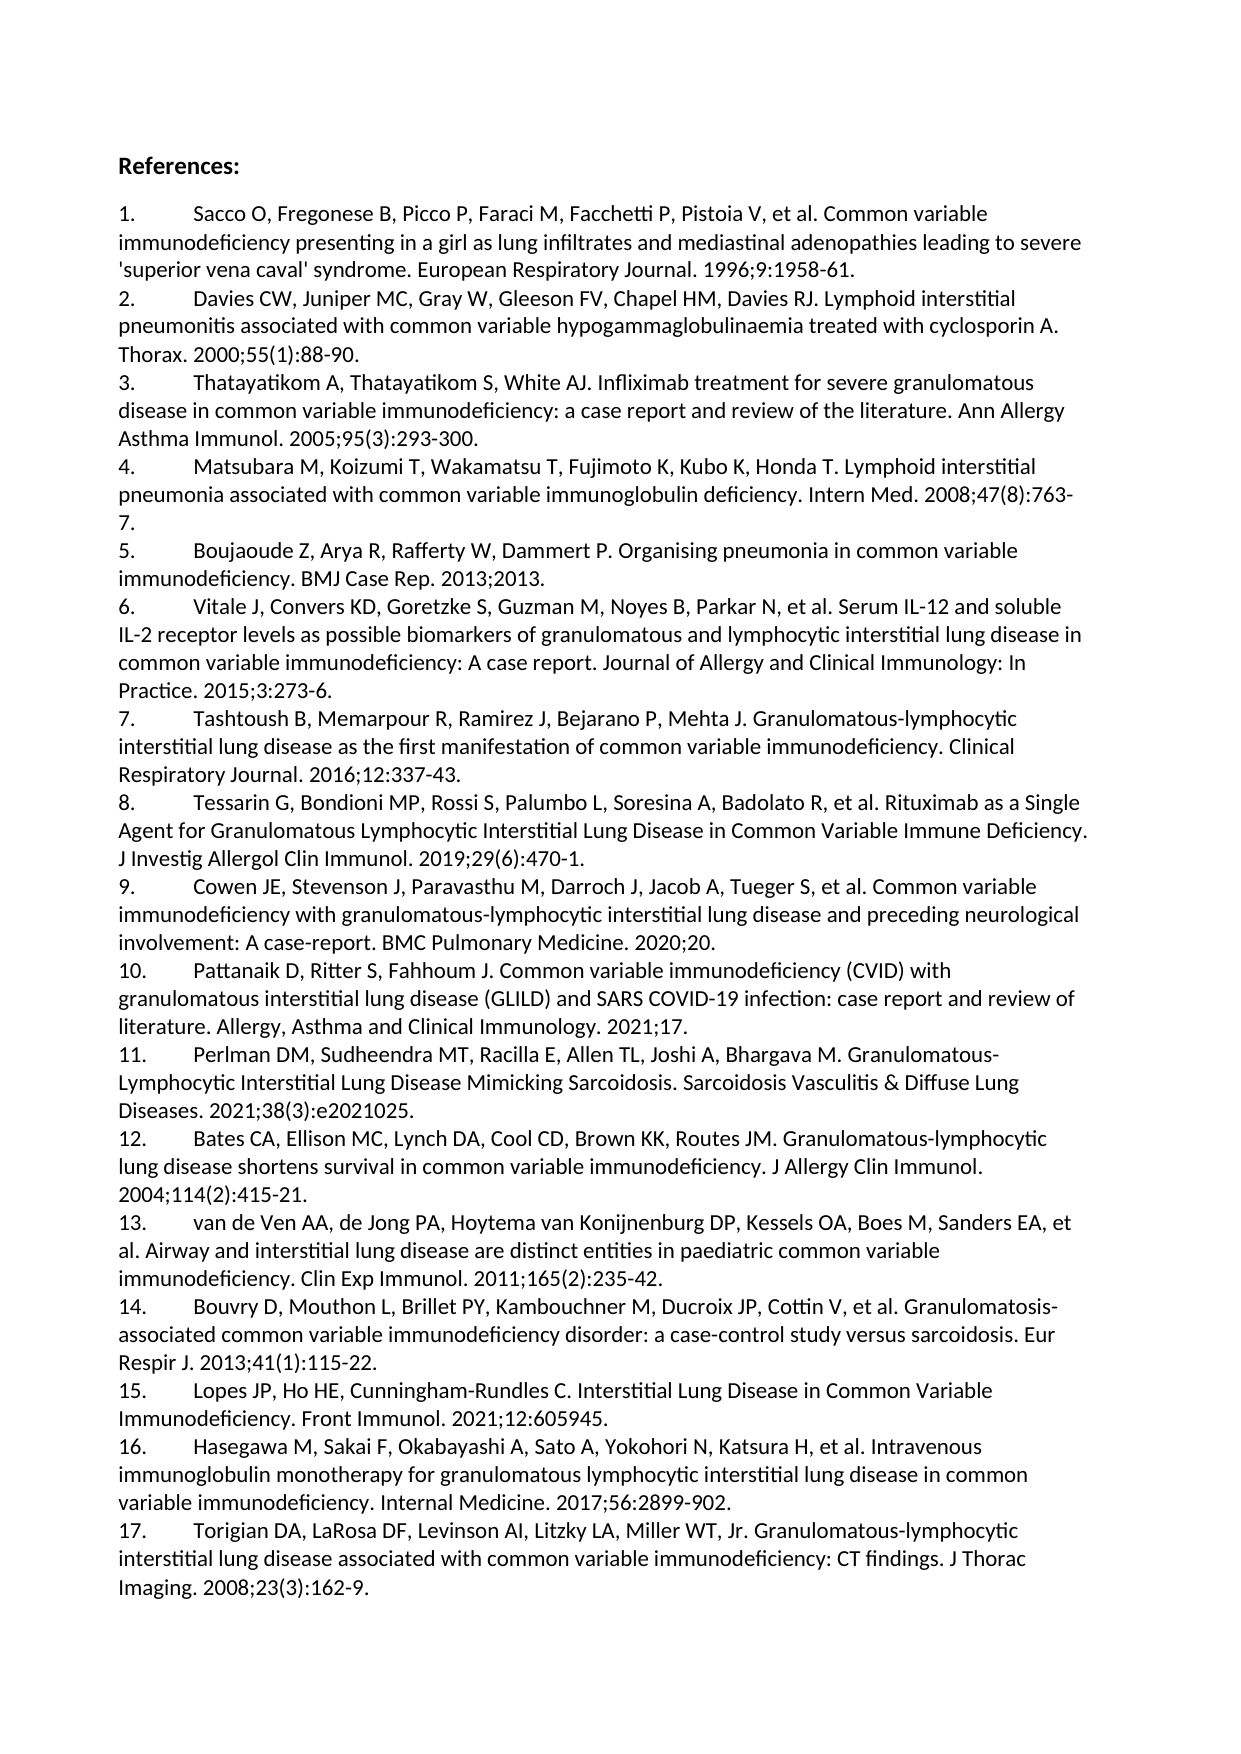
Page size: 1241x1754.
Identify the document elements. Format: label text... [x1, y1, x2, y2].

text 6. Vitale J, Convers KD, Goretzke S, Guzman M, Noyes B, Parkar N, et al. Serum IL-12 and soluble IL-2 receptor levels as possible biomarkers of granulomatous and lymphocytic interstitial lung disease in common variable immunodeficiency: A case report. Journal of Allergy and Clinical Immunology: In Practice. 2015;3:273-6. [118, 592, 1090, 704]
text 13. van de Ven AA, de Jong PA, Hoytema van Konijnenburg DP, Kessels OA, Boes M, Sanders EA, et al. Airway and interstitial lung disease are distinct entities in paediatric common variable immunodeficiency. Clin Exp Immunol. 2011;165(2):235-42. [118, 1208, 1090, 1292]
text 14. Bouvry D, Mouthon L, Brillet PY, Kambouchner M, Ducroix JP, Cottin V, et al. Granulomatosis-associated common variable immunodeficiency disorder: a case-control study versus sarcoidosis. Eur Respir J. 2013;41(1):115-22. [118, 1292, 1090, 1376]
text 4. Matsubara M, Koizumi T, Wakamatsu T, Fujimoto K, Kubo K, Honda T. Lymphoid interstitial pneumonia associated with common variable immunoglobulin deficiency. Intern Med. 2008;47(8):763-7. [118, 452, 1090, 536]
text 10. Pattanaik D, Ritter S, Fahhoum J. Common variable immunodeficiency (CVID) with granulomatous interstitial lung disease (GLILD) and SARS COVID-19 infection: case report and review of literature. Allergy, Asthma and Clinical Immunology. 2021;17. [118, 956, 1090, 1040]
text 15. Lopes JP, Ho HE, Cunningham-Rundles C. Interstitial Lung Disease in Common Variable Immunodeficiency. Front Immunol. 2021;12:605945. [118, 1376, 1090, 1432]
text 17. Torigian DA, LaRosa DF, Levinson AI, Litzky LA, Miller WT, Jr. Granulomatous-lymphocytic interstitial lung disease associated with common variable immunodeficiency: CT findings. J Thorac Imaging. 2008;23(3):162-9. [118, 1517, 1090, 1601]
text 7. Tashtoush B, Memarpour R, Ramirez J, Bejarano P, Mehta J. Granulomatous-lymphocytic interstitial lung disease as the first manifestation of common variable immunodeficiency. Clinical Respiratory Journal. 2016;12:337-43. [118, 704, 1090, 788]
text 11. Perlman DM, Sudheendra MT, Racilla E, Allen TL, Joshi A, Bhargava M. Granulomatous-Lymphocytic Interstitial Lung Disease Mimicking Sarcoidosis. Sarcoidosis Vasculitis & Diffuse Lung Diseases. 2021;38(3):e2021025. [118, 1040, 1090, 1124]
text References: [118, 150, 1090, 181]
text 2. Davies CW, Juniper MC, Gray W, Gleeson FV, Chapel HM, Davies RJ. Lymphoid interstitial pneumonitis associated with common variable hypogammaglobulinaemia treated with cyclosporin A. Thorax. 2000;55(1):88-90. [118, 284, 1090, 368]
text 16. Hasegawa M, Sakai F, Okabayashi A, Sato A, Yokohori N, Katsura H, et al. Intravenous immunoglobulin monotherapy for granulomatous lymphocytic interstitial lung disease in common variable immunodeficiency. Internal Medicine. 2017;56:2899-902. [118, 1432, 1090, 1517]
text 8. Tessarin G, Bondioni MP, Rossi S, Palumbo L, Soresina A, Badolato R, et al. Rituximab as a Single Agent for Granulomatous Lymphocytic Interstitial Lung Disease in Common Variable Immune Deficiency. J Investig Allergol Clin Immunol. 2019;29(6):470-1. [118, 788, 1090, 872]
text 9. Cowen JE, Stevenson J, Paravasthu M, Darroch J, Jacob A, Tueger S, et al. Common variable immunodeficiency with granulomatous-lymphocytic interstitial lung disease and preceding neurological involvement: A case-report. BMC Pulmonary Medicine. 2020;20. [118, 872, 1090, 956]
text 1. Sacco O, Fregonese B, Picco P, Faraci M, Facchetti P, Pistoia V, et al. Common variable immunodeficiency presenting in a girl as lung infiltrates and mediastinal adenopathies leading to severe 'superior vena caval' syndrome. European Respiratory Journal. 1996;9:1958-61. [118, 199, 1090, 284]
text 12. Bates CA, Ellison MC, Lynch DA, Cool CD, Brown KK, Routes JM. Granulomatous-lymphocytic lung disease shortens survival in common variable immunodeficiency. J Allergy Clin Immunol. 2004;114(2):415-21. [118, 1124, 1090, 1208]
text 5. Boujaoude Z, Arya R, Rafferty W, Dammert P. Organising pneumonia in common variable immunodeficiency. BMJ Case Rep. 2013;2013. [118, 536, 1090, 592]
text 3. Thatayatikom A, Thatayatikom S, White AJ. Infliximab treatment for severe granulomatous disease in common variable immunodeficiency: a case report and review of the literature. Ann Allergy Asthma Immunol. 2005;95(3):293-300. [118, 368, 1090, 452]
